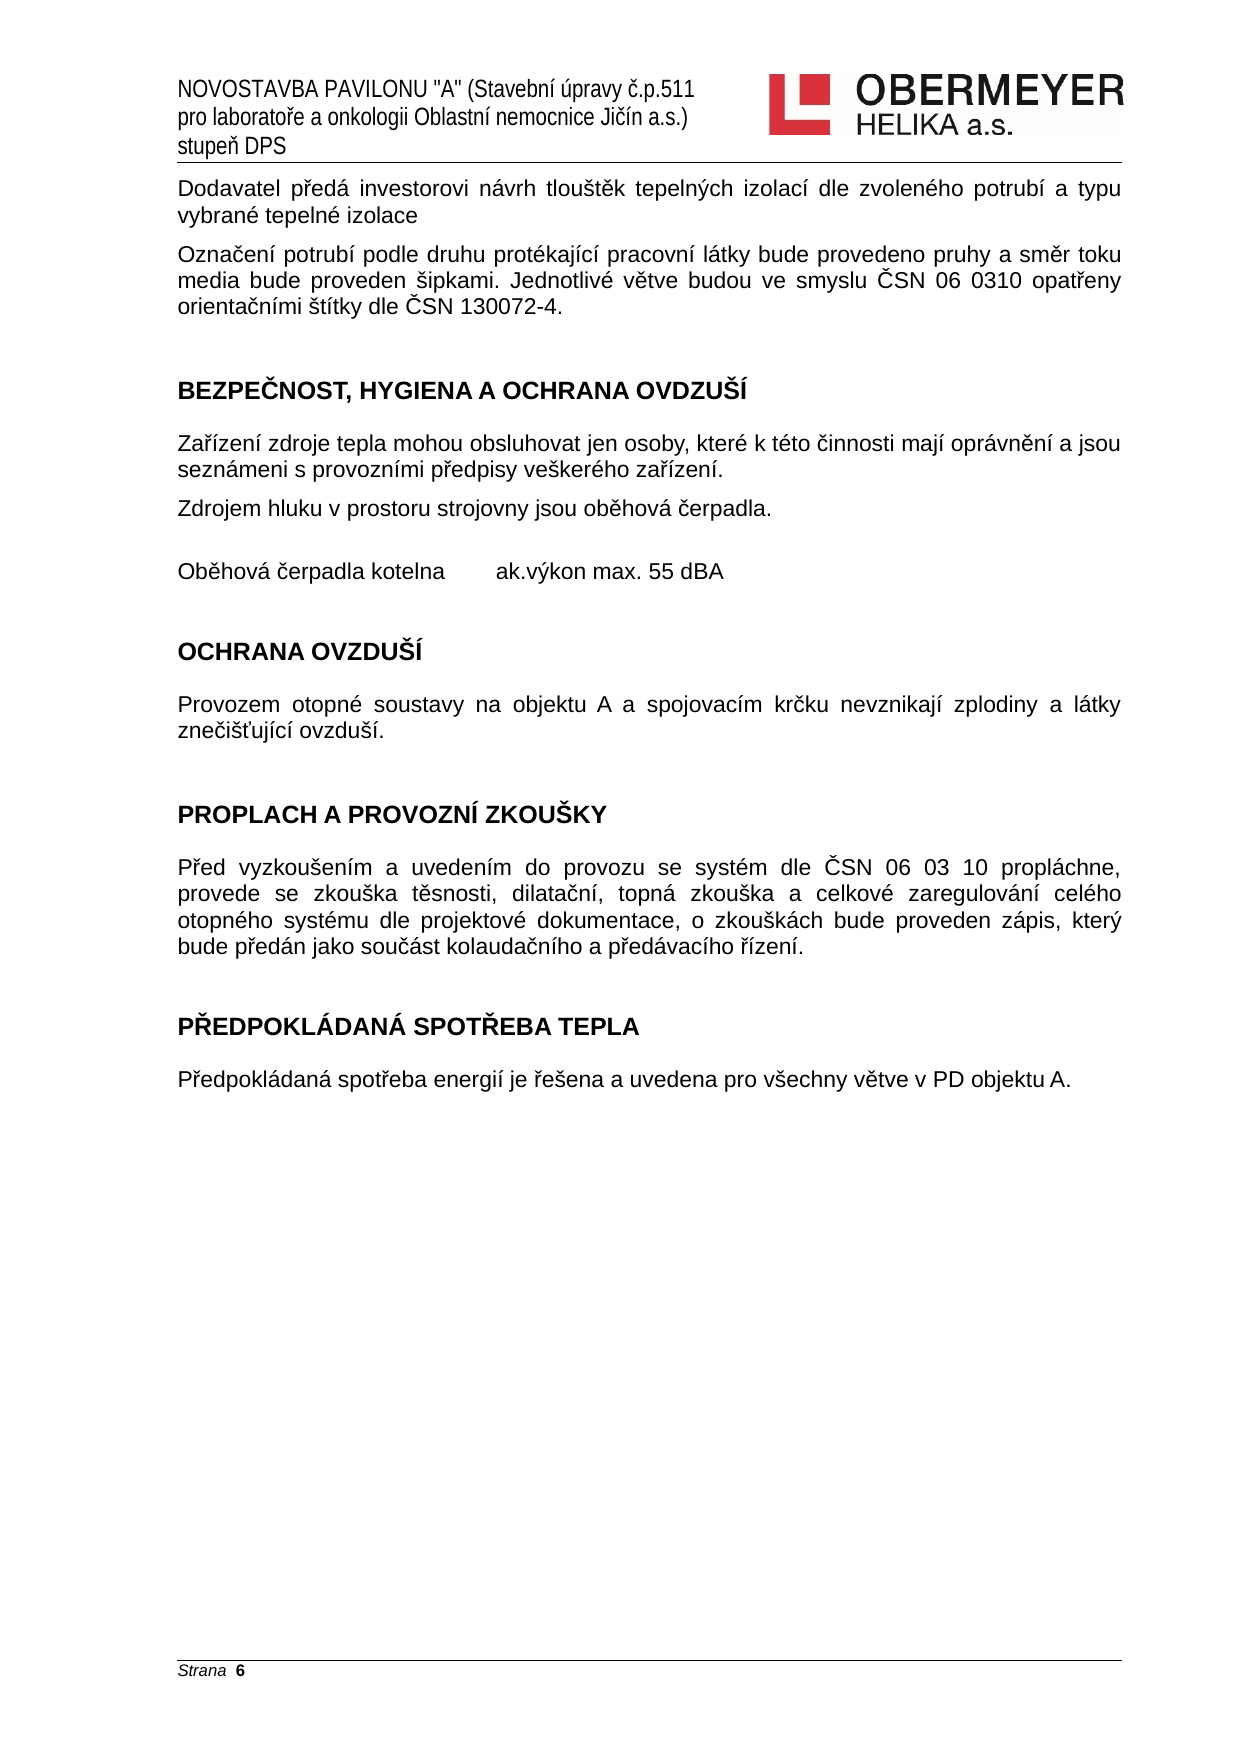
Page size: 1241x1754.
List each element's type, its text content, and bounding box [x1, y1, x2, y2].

text Označení potrubí podle druhu protékající pracovní látky bude provedeno pruhy a směr toku media bude proveden šipkami. Jednotlivé větve budou ve smyslu ČSN 06 0310 opatřeny orientačními štítky dle ČSN 130072-4. [177, 241, 1122, 319]
subtitle OCHRANA OVZDUŠÍ [177, 637, 1122, 666]
subtitle BEZPEČNOST, HYGIENA A OCHRANA OVDZUŠÍ [177, 376, 1122, 405]
text Zařízení zdroje tepla mohou obsluhovat jen osoby, které k této činnosti mají oprávnění a jsou seznámeni s provozními předpisy veškerého zařízení. [177, 430, 1122, 483]
text Zdrojem hluku v prostoru strojovny jsou oběhová čerpadla. [177, 495, 1122, 546]
picture [769, 74, 1124, 135]
text Provozem otopné soustavy na objektu A a spojovacím krčku nevznikají zplodiny a látky znečišťující ovzduší. [177, 691, 1122, 743]
text Oběhová čerpadla kotelna ak.výkon max. 55 dBA [177, 558, 1122, 584]
text Dodavatel předá investorovi návrh tlouštěk tepelných izolací dle zvoleného potrubí a typu vybrané tepelné izolace [177, 175, 1122, 228]
text Předpokládaná spotřeba energií je řešena a uvedena pro všechny větve v PD objektu A. [177, 1066, 1122, 1092]
subtitle PŘEDPOKLÁDANÁ SPOTŘEBA TEPLA [177, 1012, 1122, 1041]
text Před vyzkoušením a uvedením do provozu se systém dle ČSN 06 03 10 propláchne, provede se zkouška těsnosti, dilatační, topná zkouška a celkové zaregulování celého otopného systému dle projektové dokumentace, o zkouškách bude proveden zápis, který bude předán jako součást kolaudačního a předávacího řízení. [177, 854, 1122, 959]
subtitle PROPLACH A PROVOZNÍ ZKOUŠKY [177, 800, 1122, 829]
